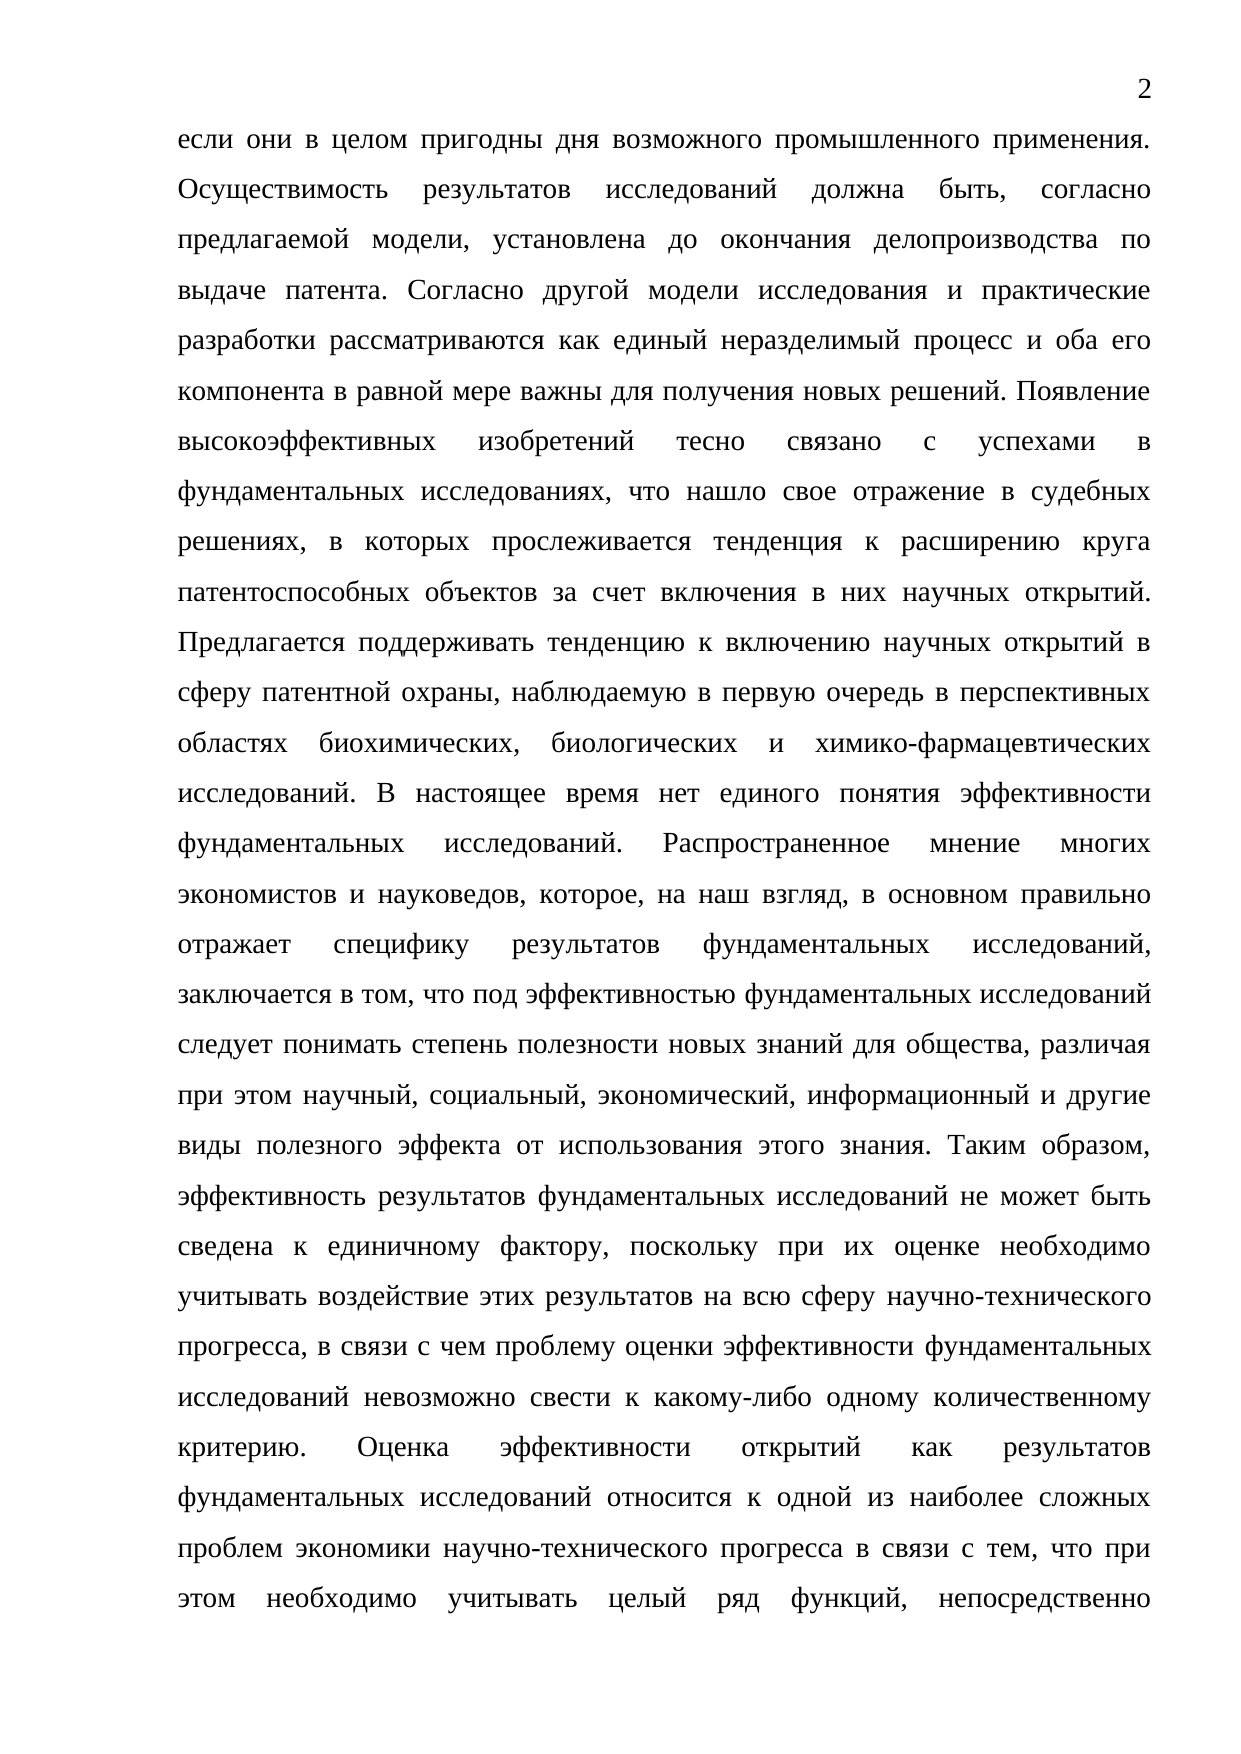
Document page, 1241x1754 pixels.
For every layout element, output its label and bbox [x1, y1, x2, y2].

text [177, 121, 1152, 1614]
